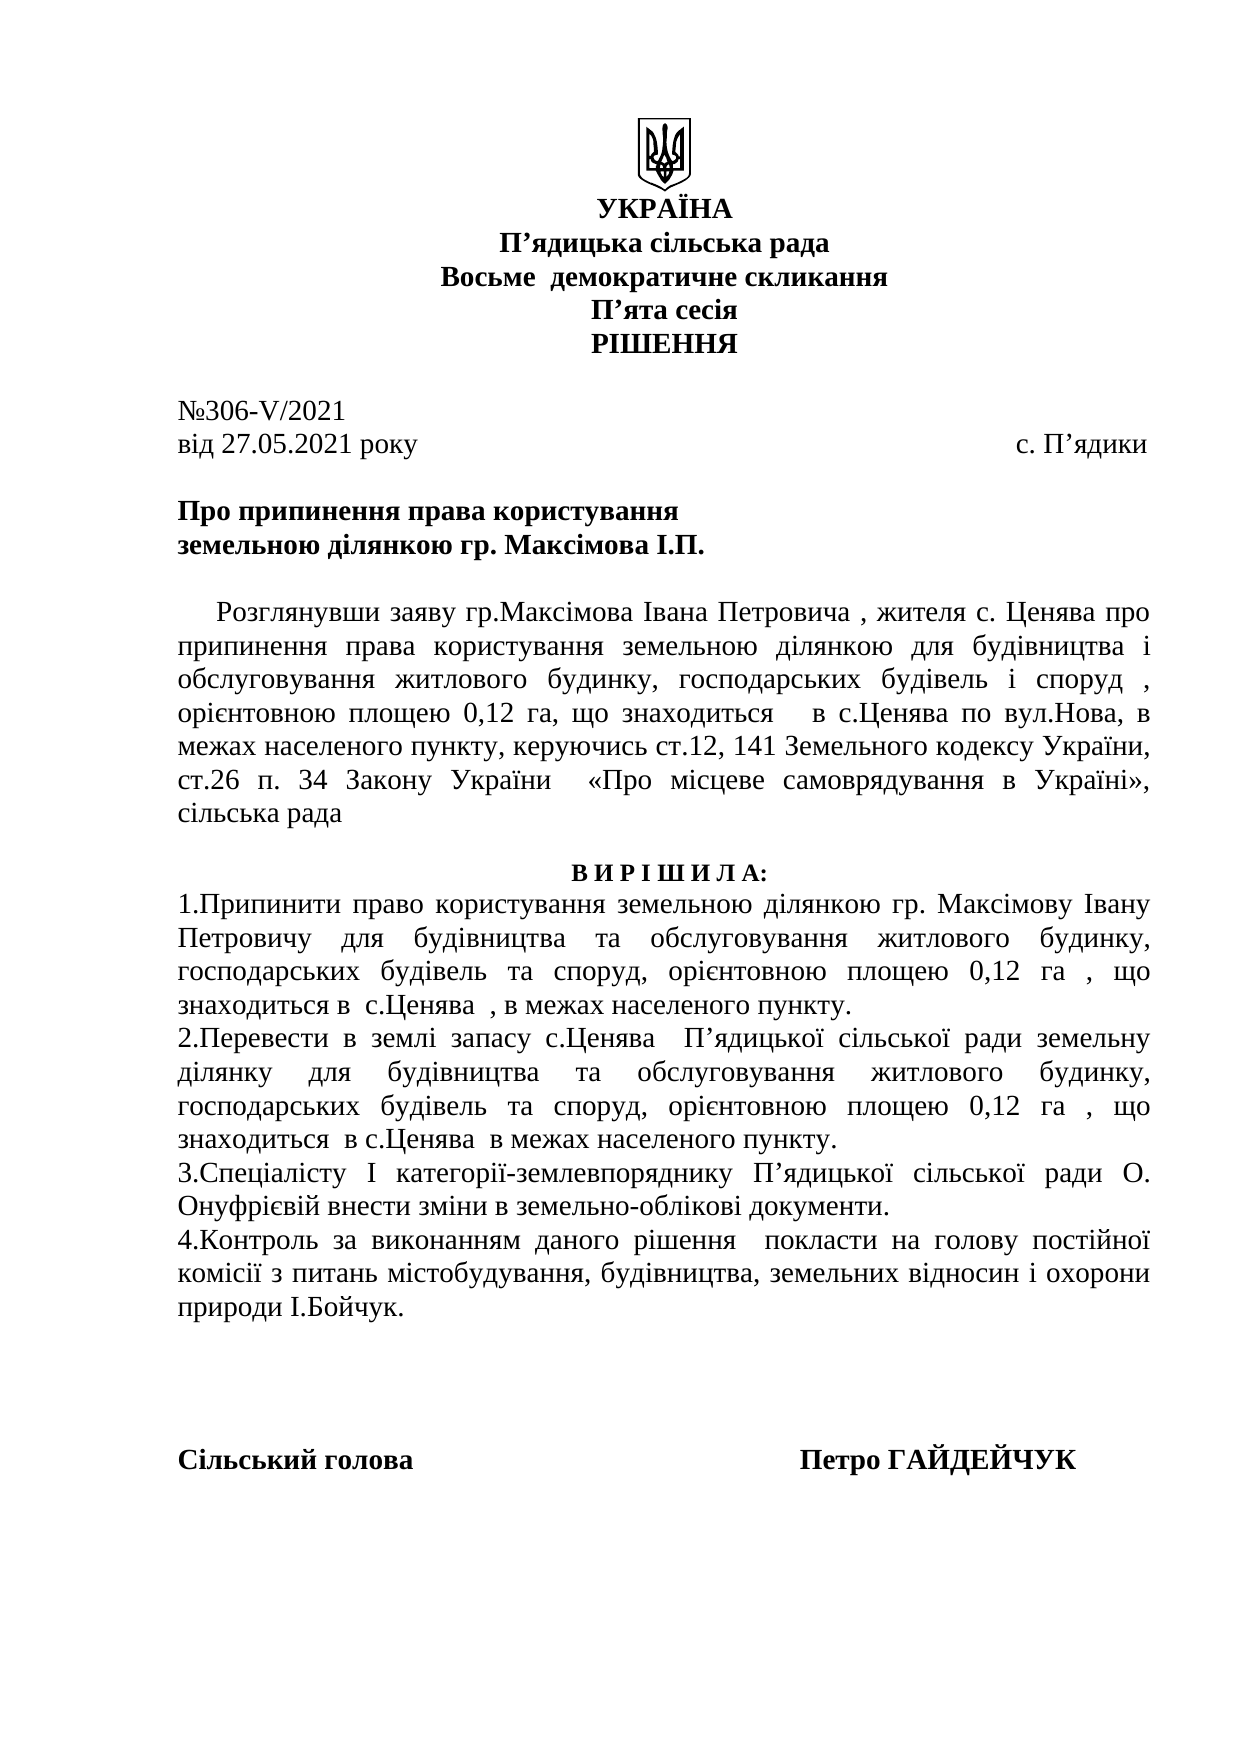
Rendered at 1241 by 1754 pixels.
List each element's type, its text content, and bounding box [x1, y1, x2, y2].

text Розглянувши заяву гр.Максімова Івана Петровича , жителя с. Ценява про припинення права користування земельною ділянкою для будівництва і обслуговування житлового будинку, господарських будівель і споруд , орієнтовною площею 0,12 га, що знаходиться в с.Ценява по вул.Нова, в межах населеного пункту, керуючись ст.12, 141 Земельного кодексу України, ст.26 п. 34 Закону України «Про місцеве самоврядування в Україні», сільська рада [177, 594, 1152, 829]
text Про припинення права користування [177, 493, 1152, 527]
text РІШЕННЯ [177, 326, 1152, 359]
text Сільський голова Петро ГАЙДЕЙЧУК [177, 1442, 1152, 1476]
text П’ята сесія [177, 292, 1152, 326]
text 1.Припинити право користування земельною ділянкою гр. Максімову Івану Петровичу для будівництва та обслуговування житлового будинку, господарських будівель та споруд, орієнтовною площею 0,12 га , що знаходиться в с.Ценява , в межах населеного пункту. [177, 886, 1152, 1021]
text П’ядицька сільська рада [177, 225, 1152, 259]
text №306-V/2021 [177, 393, 1152, 426]
text 2.Перевести в землі запасу с.Ценява П’ядицької сільської ради земельну ділянку для будівництва та обслуговування житлового будинку, господарських будівель та споруд, орієнтовною площею 0,12 га , що знаходиться в с.Ценява в межах населеного пункту. [177, 1021, 1152, 1155]
text 3.Спеціалісту I категорії-землевпоряднику П’ядицької сільської ради О. Онуфрієвій внести зміни в земельно-облікові документи. [177, 1155, 1152, 1222]
text від 27.05.2021 року с. П’ядики [177, 426, 1152, 460]
text В И Р І Ш И Л А: [177, 858, 1152, 886]
text Восьме демократичне скликання [177, 259, 1152, 292]
text УКРАЇНА [177, 192, 1152, 225]
text 4.Контроль за виконанням даного рішення покласти на голову постійної комісії з питань містобудування, будівництва, земельних відносин і охорони природи І.Бойчук. [177, 1222, 1152, 1322]
text земельною ділянкою гр. Максімова І.П. [177, 527, 1152, 561]
